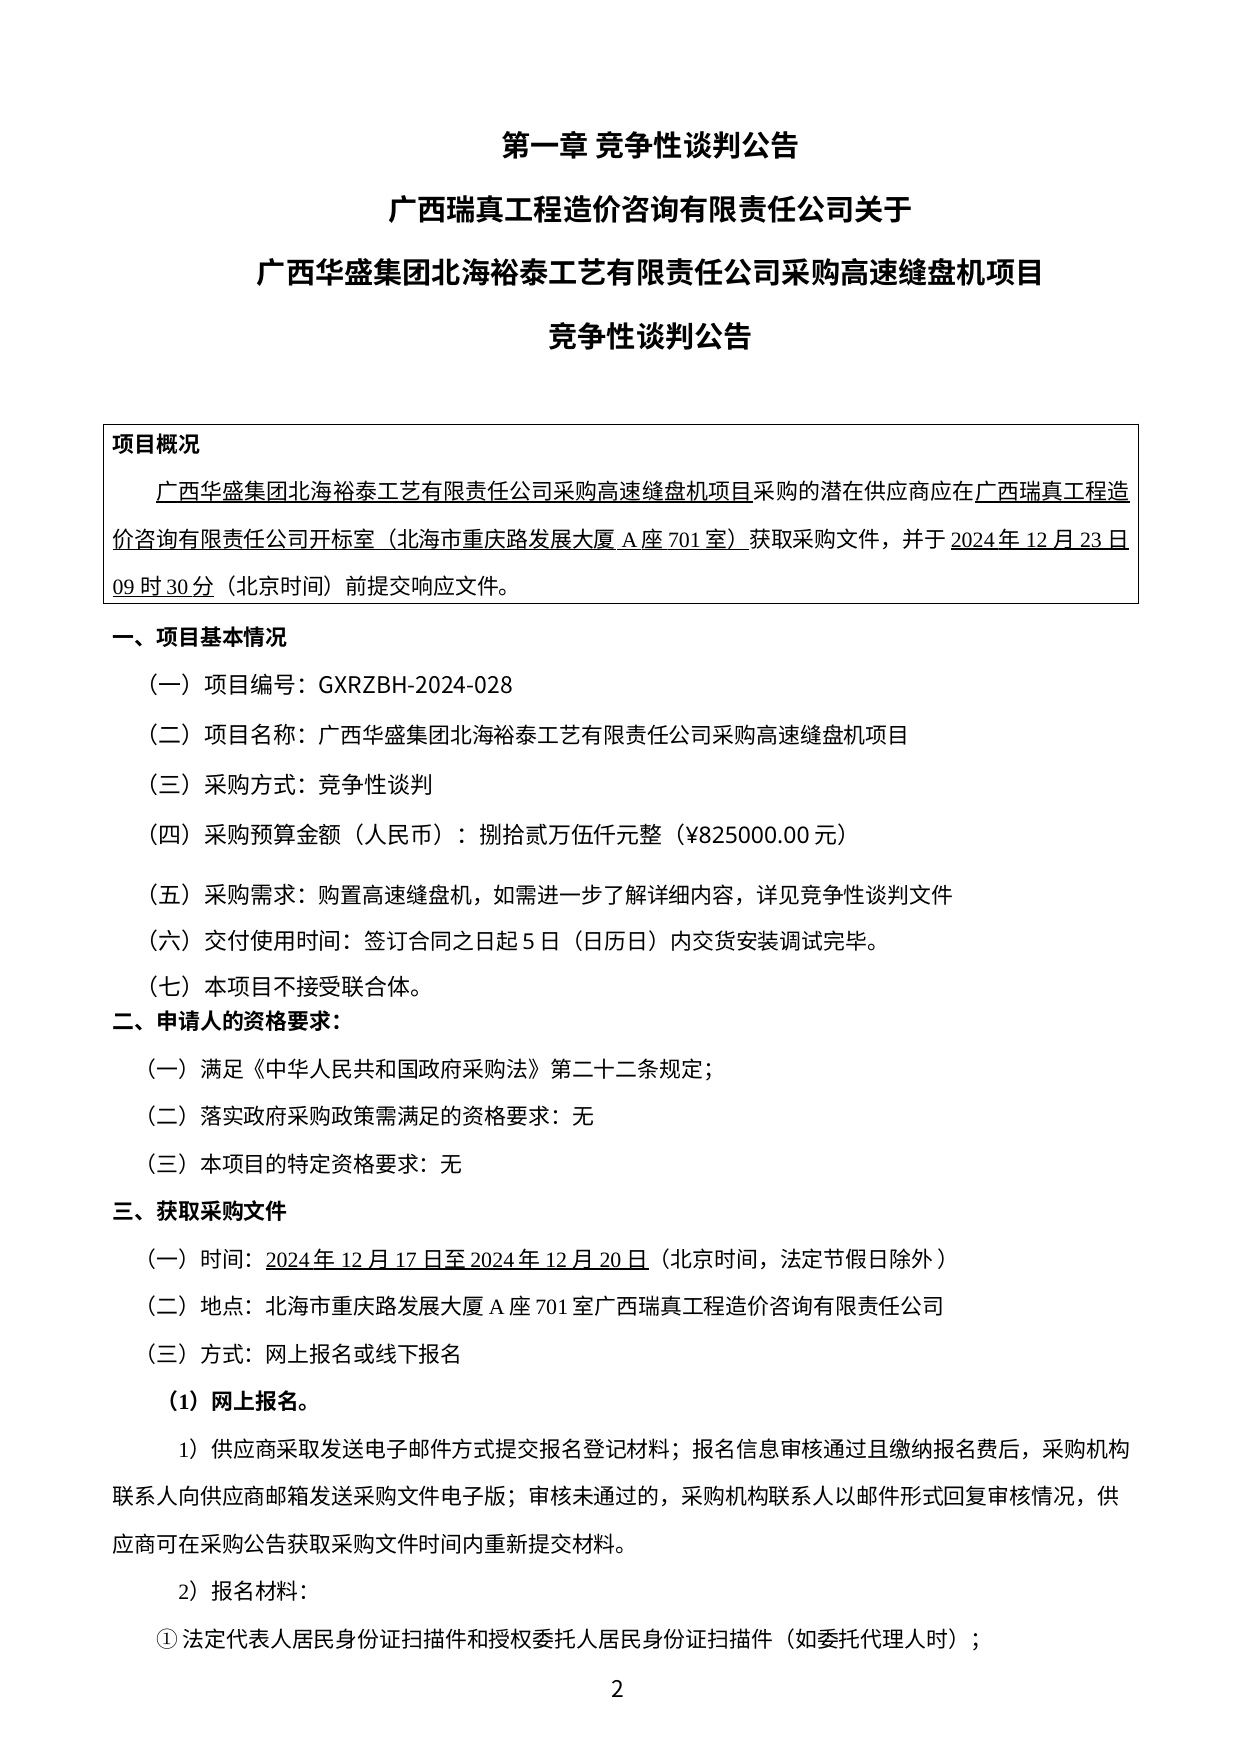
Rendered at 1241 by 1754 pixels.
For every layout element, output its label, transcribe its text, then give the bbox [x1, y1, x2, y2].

text 2）报名材料： [112, 1574, 1130, 1606]
text （七）本项目不接受联合体。 [112, 958, 1130, 1004]
text 项目概况 [104, 425, 1138, 458]
text 1）供应商采取发送电子邮件方式提交报名登记材料；报名信息审核通过且缴纳报名费后，采购机构联系人向供应商邮箱发送采购文件电子版；审核未通过的，采购机构联系人以邮件形式回复审核情况，供应商可在采购公告获取采购文件时间内重新提交材料。 [112, 1432, 1130, 1558]
text 广西瑞真工程造价咨询有限责任公司关于 [112, 186, 1130, 229]
text （一）时间：2024年 12 月 17 日至2024年 12 月 20 日（北京时间，法定节假日除外 ） [112, 1242, 1130, 1273]
text （一）满足《中华人民共和国政府采购法》第二十二条规定； [112, 1052, 1130, 1083]
text 广西华盛集团北海裕泰工艺有限责任公司采购高速缝盘机项目 [112, 250, 1130, 292]
text 三、获取采购文件 [112, 1194, 1130, 1226]
text 竞争性谈判公告 [112, 313, 1130, 356]
text 广西华盛集团北海裕泰工艺有限责任公司采购高速缝盘机项目采购的潜在供应商应在广西瑞真工程造价咨询有限责任公司开标室（北海市重庆路发展大厦A座701室）获取采购文件，并于2024年 12 月 23 日 09 时30分（北京时间）前提交响应文件。 [104, 471, 1138, 603]
text 第一章 竞争性谈判公告 [112, 123, 1130, 165]
text （六）交付使用时间：签订合同之日起5日（日历日）内交货安装调试完毕。 [112, 912, 1130, 958]
text （三）采购方式：竞争性谈判 [112, 767, 1130, 800]
text （四）采购预算金额（人民币）：捌拾贰万伍仟元整（¥825000.00元） [112, 817, 1130, 850]
text （二）项目名称：广西华盛集团北海裕泰工艺有限责任公司采购高速缝盘机项目 [112, 717, 1130, 750]
text （二）落实政府采购政策需满足的资格要求：无 [112, 1099, 1130, 1131]
text （一）项目编号：GXRZBH-2024-028 [112, 667, 1130, 701]
text 一、项目基本情况 [112, 620, 1130, 651]
text （二）地点：北海市重庆路发展大厦A座701室广西瑞真工程造价咨询有限责任公司 [112, 1289, 1130, 1321]
text （三）方式：网上报名或线下报名 [112, 1337, 1130, 1368]
text 二、申请人的资格要求： [112, 1004, 1130, 1036]
text （三）本项目的特定资格要求：无 [112, 1147, 1130, 1178]
text （1）网上报名。 [112, 1384, 1130, 1416]
text ①法定代表人居民身份证扫描件和授权委托人居民身份证扫描件（如委托代理人时）； [112, 1622, 1130, 1653]
text （五）采购需求：购置高速缝盘机，如需进一步了解详细内容，详见竞争性谈判文件 [112, 867, 1130, 912]
